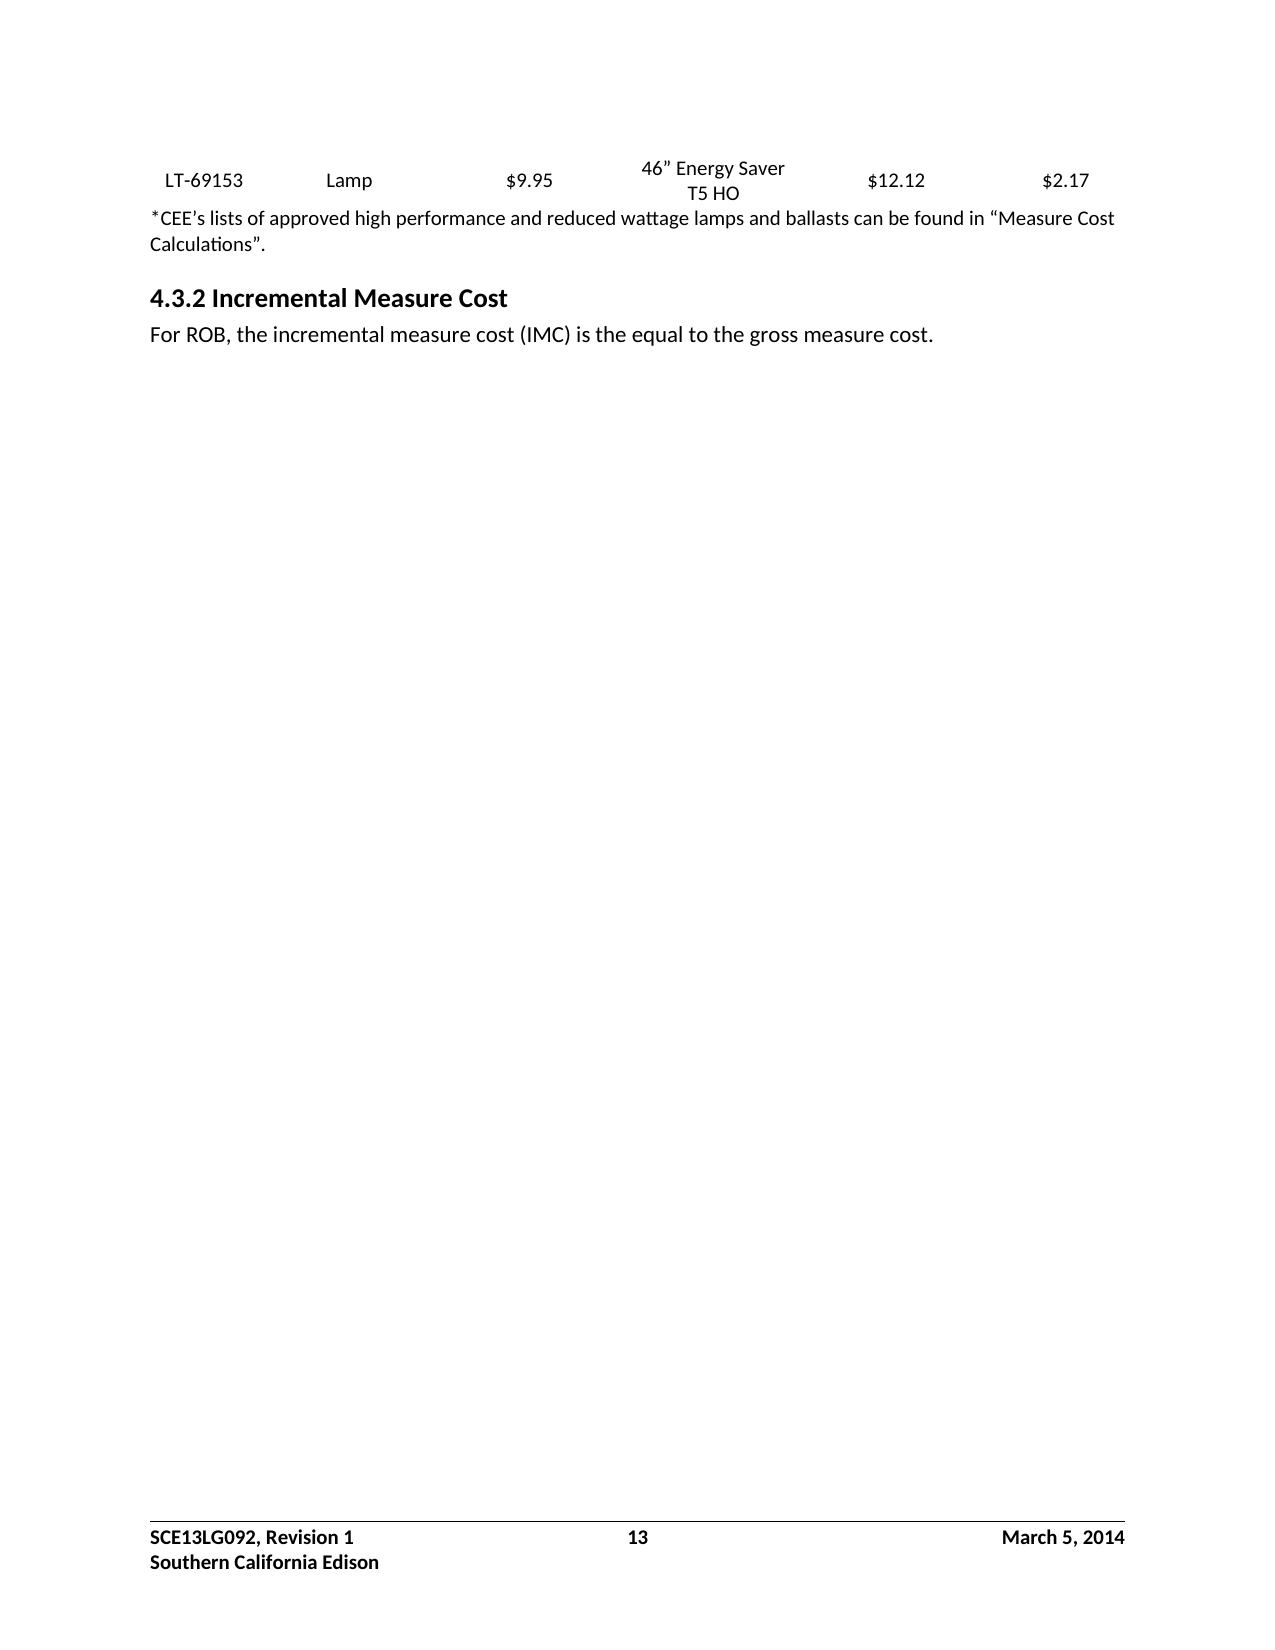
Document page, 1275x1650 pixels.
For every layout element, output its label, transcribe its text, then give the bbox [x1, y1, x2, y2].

table_cell $12.12 [800, 155, 992, 206]
subtitle 4.3.2 Incremental Measure Cost [150, 281, 1125, 314]
table_cell LT-69153 [139, 155, 267, 206]
text For ROB, the incremental measure cost (IMC) is the equal to the gross measure cost. [150, 321, 1125, 349]
table_cell $2.17 [997, 155, 1136, 206]
table_cell 46” Energy Saver T5 HO [632, 155, 795, 206]
text *CEE’s lists of approved high performance and reduced wattage lamps and ballasts can be found in “Measure Cost Calculations”. [150, 206, 1125, 256]
table_cell $9.95 [432, 155, 627, 206]
table_cell Lamp [272, 155, 427, 206]
